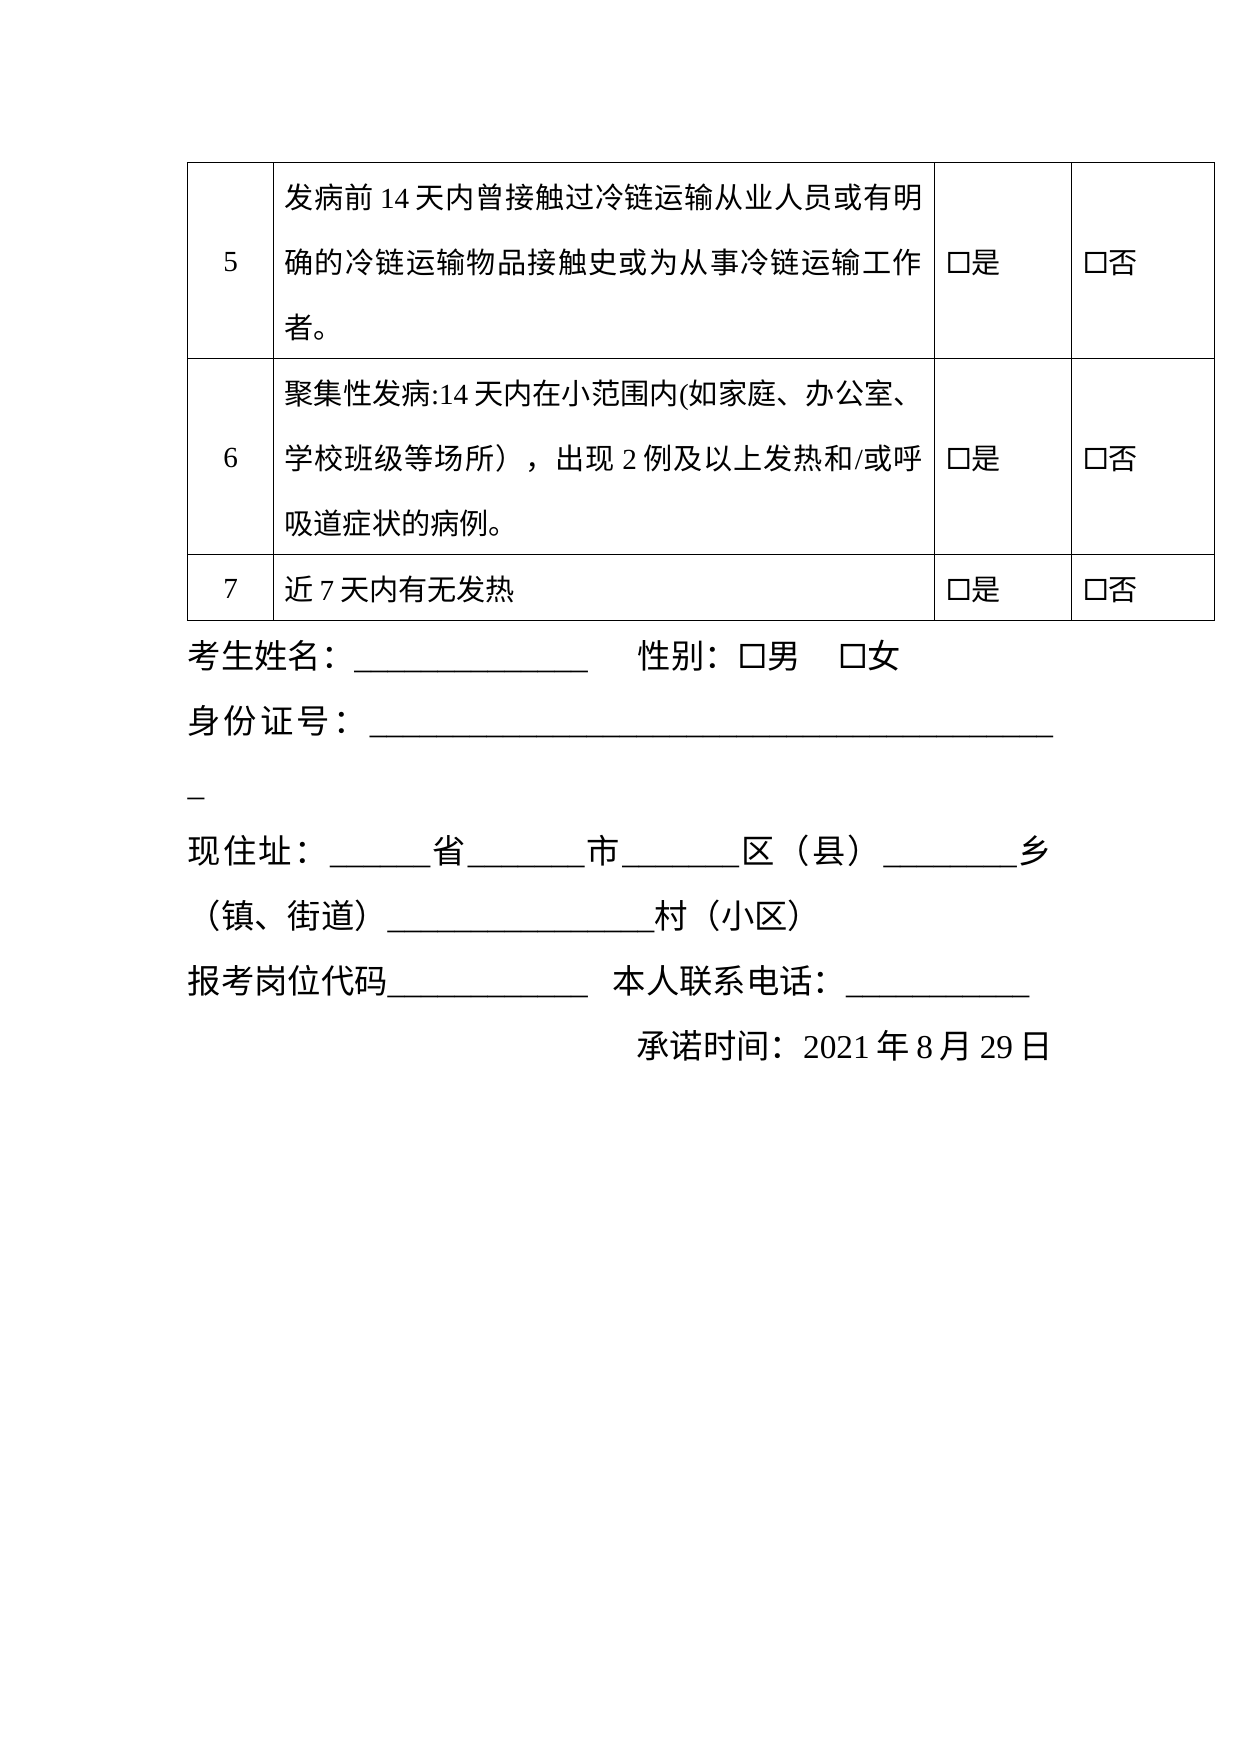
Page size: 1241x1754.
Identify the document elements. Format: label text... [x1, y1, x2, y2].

table_cell 发病前14天内曾接触过冷链运输从业人员或有明确的冷链运输物品接触史或为从事冷链运输工作者。 [274, 163, 934, 358]
table_cell 否 [1072, 163, 1214, 358]
table_cell 是 [935, 163, 1071, 358]
text 报考岗位代码____________ 本人联系电话：___________ [187, 946, 1053, 1011]
table_cell 否 [1072, 359, 1214, 554]
table_cell 5 [188, 163, 273, 358]
text 身份证号：__________________________________________ [187, 686, 1053, 816]
table_cell 是 [935, 359, 1071, 554]
table_cell 6 [188, 359, 273, 554]
table_cell 是 [935, 555, 1071, 620]
text 承诺时间：2021年8月29日 [187, 1011, 1053, 1076]
text 考生姓名：______________ 性别：男 女 [187, 621, 1053, 686]
table_cell 否 [1072, 555, 1214, 620]
table_cell 聚集性发病:14天内在小范围内(如家庭、办公室、学校班级等场所），出现2例及以上发热和/或呼吸道症状的病例。 [274, 359, 934, 554]
text 现住址：______省_______市_______区（县）________乡（镇、街道）________________村（小区） [187, 816, 1053, 946]
table_cell 近7天内有无发热 [274, 555, 934, 620]
table_cell 7 [188, 555, 273, 620]
